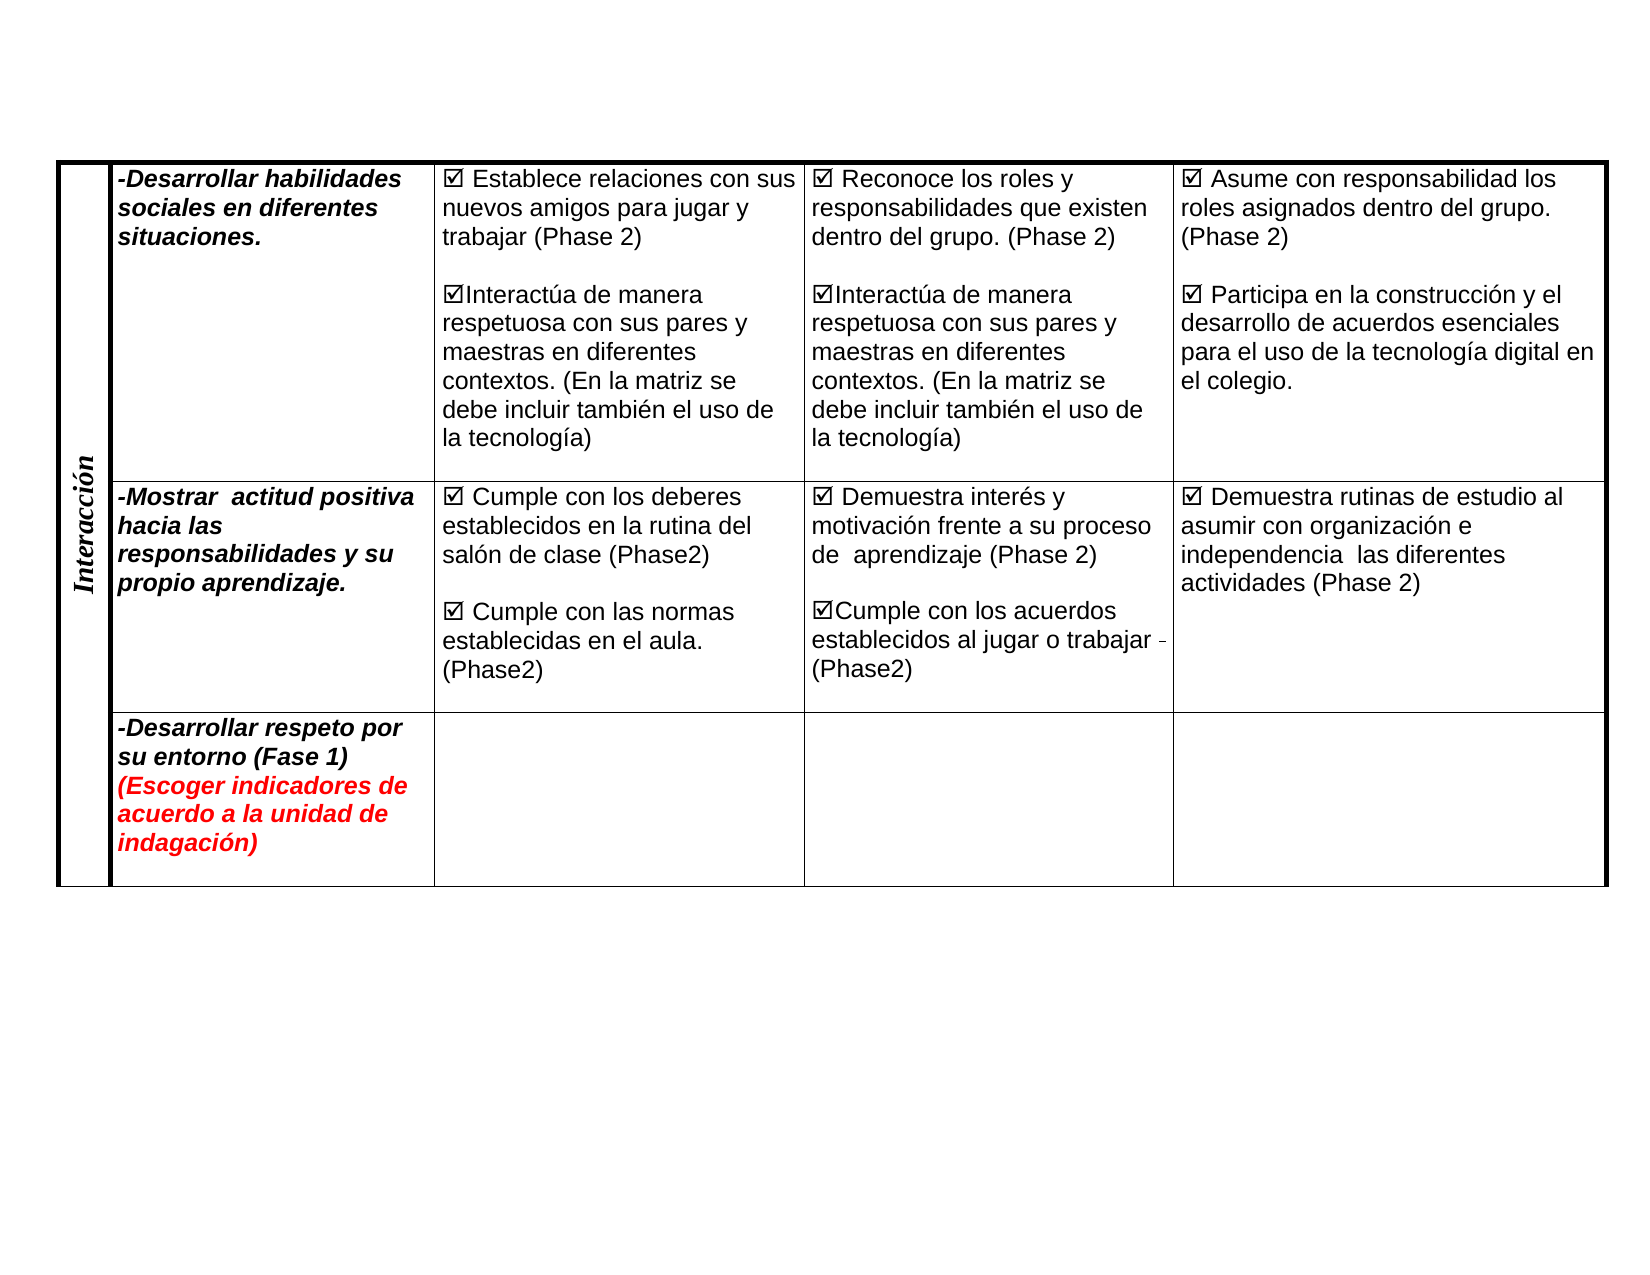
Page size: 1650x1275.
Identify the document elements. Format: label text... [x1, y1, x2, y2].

table_cell Asume con responsabilidad los roles asignados dentro del grupo. (Phase 2) Participa en la construcción y el desarrollo de acuerdos esenciales para el uso de la tecnología digital en el colegio. [1174, 165, 1604, 481]
table_cell Cumple con los deberes establecidos en la rutina del salón de clase (Phase2) Cumple con las normas establecidas en el aula. (Phase2) [435, 482, 804, 712]
table_cell Establece relaciones con sus nuevos amigos para jugar y trabajar (Phase 2) Interactúa de manera respetuosa con sus pares y maestras en diferentes contextos. (En la matriz se debe incluir también el uso de la tecnología) [435, 165, 804, 481]
table_cell -Desarrollar habilidades sociales en diferentes situaciones. [113, 165, 434, 481]
table_cell Interacción [61, 165, 108, 886]
table_cell Demuestra interés y motivación frente a su proceso de aprendizaje (Phase 2) Cumple con los acuerdos establecidos al jugar o trabajar (Phase2) [805, 482, 1173, 712]
table_cell -Desarrollar respeto por su entorno (Fase 1) (Escoger indicadores de acuerdo a la unidad de indagación) [113, 713, 434, 886]
table_cell [805, 713, 1173, 886]
table_cell Demuestra rutinas de estudio al asumir con organización e independencia las diferentes actividades (Phase 2) [1174, 482, 1604, 712]
table_cell -Mostrar actitud positiva hacia las responsabilidades y su propio aprendizaje. [113, 482, 434, 712]
table_cell [435, 713, 804, 886]
table_cell [1174, 713, 1604, 886]
table_cell Reconoce los roles y responsabilidades que existen dentro del grupo. (Phase 2) Interactúa de manera respetuosa con sus pares y maestras en diferentes contextos. (En la matriz se debe incluir también el uso de la tecnología) [805, 165, 1173, 481]
